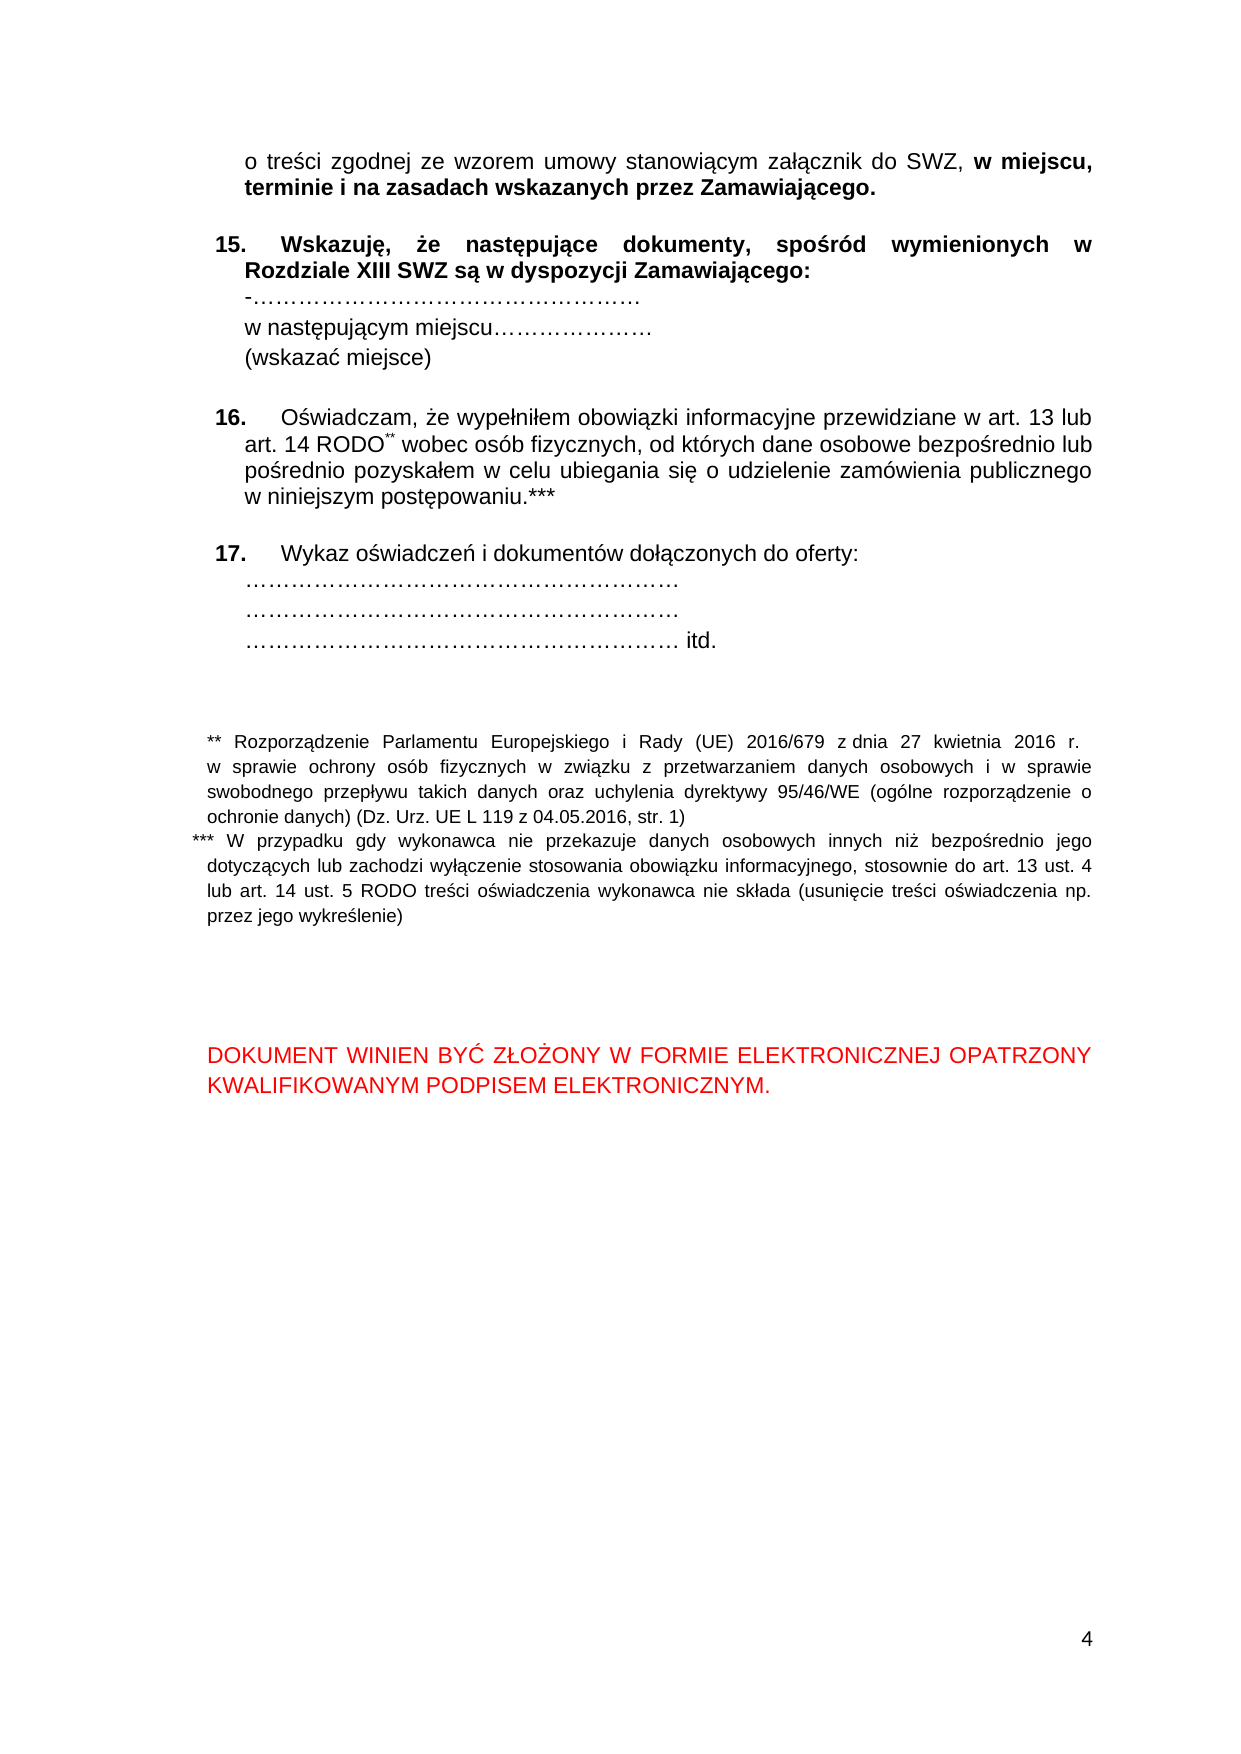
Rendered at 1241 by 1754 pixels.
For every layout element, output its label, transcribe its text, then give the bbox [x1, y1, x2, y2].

text (wskazać miejsce) [244, 344, 1092, 370]
text DOKUMENT WINIEN BYĆ ZŁOŻONY W FORMIE ELEKTRONICZNEJ OPATRZONY KWALIFIKOWANYM PODPISEM ELEKTRONICZNYM. [207, 1042, 1092, 1099]
text ………………………………………………… itd. [207, 627, 1092, 653]
list Wskazuję, że następujące dokumenty, spośród wymienionych w Rozdziale XIII SWZ są w dyspozycji Zamawiającego: [215, 231, 1092, 283]
text w następującym miejscu………………… [244, 313, 1092, 340]
text ………………………………………………… [207, 596, 1092, 623]
text *** W przypadku gdy wykonawca nie przekazuje danych osobowych innych niż bezpośrednio jego dotyczących lub zachodzi wyłączenie stosowania obowiązku informacyjnego, stosownie do art. 13 ust. 4 lub art. 14 ust. 5 RODO treści oświadczenia wykonawca nie składa (usunięcie treści oświadczenia np. przez jego wykreślenie) [192, 830, 1092, 926]
text ** Rozporządzenie Parlamentu Europejskiego i Rady (UE) 2016/679 z dnia 27 kwietnia 2016 r. w sprawie ochrony osób fizycznych w związku z przetwarzaniem danych osobowych i w sprawie swobodnego przepływu takich danych oraz uchylenia dyrektywy 95/46/WE (ogólne rozporządzenie o ochronie danych) (Dz. Urz. UE L 119 z 04.05.2016, str. 1) [207, 731, 1092, 827]
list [215, 148, 1092, 200]
text -…………………………………………… [244, 283, 1092, 310]
text ………………………………………………… [207, 566, 1092, 592]
list Oświadczam, że wypełniłem obowiązki informacyjne przewidziane w art. 13 lub art. 14 RODO** wobec osób fizycznych, od których dane osobowe bezpośrednio lub pośrednio pozyskałem w celu ubiegania się o udzielenie zamówienia publicznego w niniejszym postępowaniu.*** [215, 404, 1092, 509]
list Wykaz oświadczeń i dokumentów dołączonych do oferty: [215, 540, 1092, 566]
